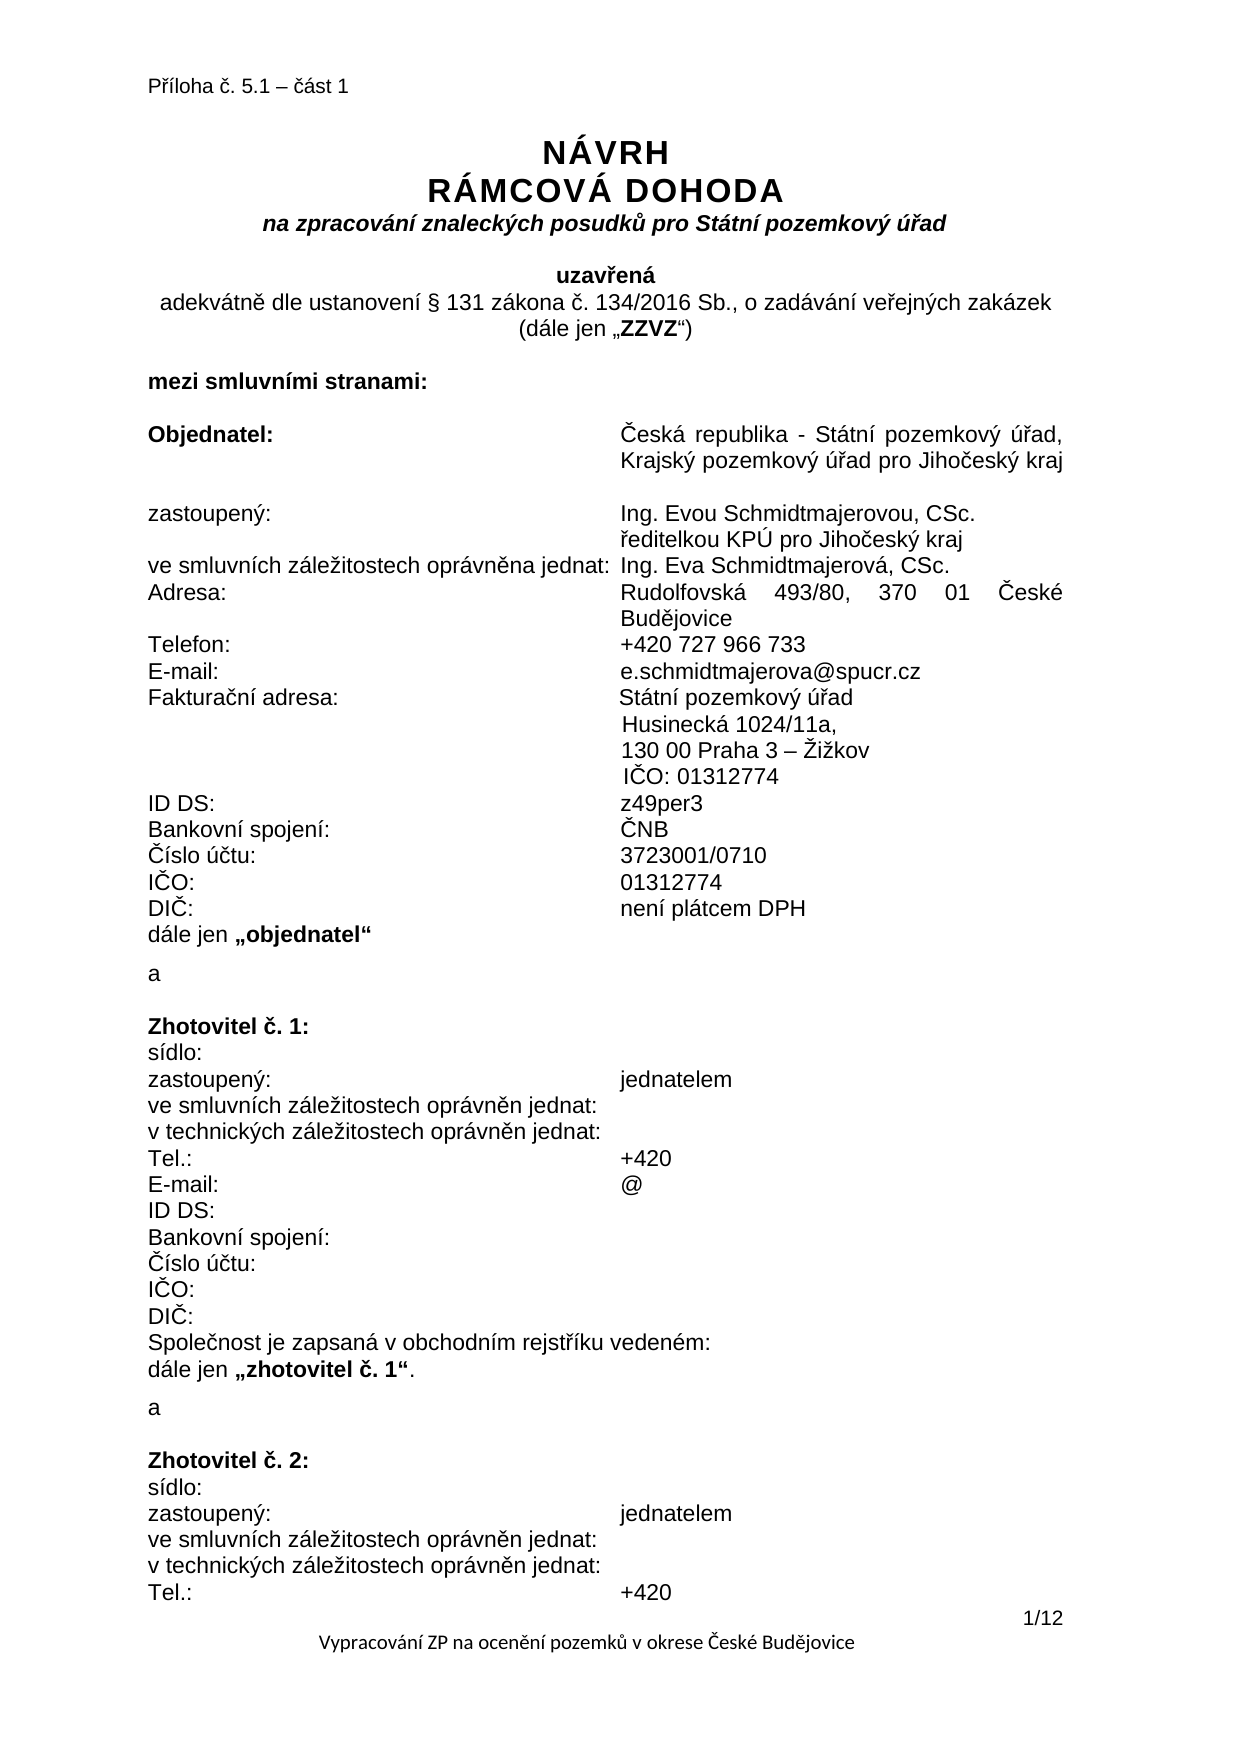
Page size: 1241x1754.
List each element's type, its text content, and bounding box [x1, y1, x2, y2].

text zastoupený: jednatelem [148, 1500, 1063, 1526]
text Husinecká 1024/11a, [133, 711, 1063, 737]
text dále jen „zhotovitel č. 1“. [148, 1356, 1063, 1382]
text Tel.: +420 [148, 1579, 1063, 1605]
text dále jen „objednatel“ [148, 921, 1063, 948]
text RÁMCOVÁ DOHODA [148, 171, 1063, 210]
text IČO: 01312774 [148, 869, 1063, 895]
text sídlo: [148, 1473, 1063, 1500]
text Bankovní spojení: ČNB [148, 816, 1063, 842]
text zastoupený: Ing. Evou Schmidtmajerovou, CSc. [148, 500, 1063, 526]
text ve smluvních záležitostech oprávněn jednat: [148, 1092, 1063, 1118]
text a [148, 1394, 1063, 1421]
text zastoupený: jednatelem [148, 1066, 1063, 1092]
text Tel.: +420 [148, 1145, 1063, 1171]
text E-mail: @ [148, 1171, 1063, 1197]
text mezi smluvními stranami: [148, 368, 1063, 394]
text Fakturační adresa: Státní pozemkový úřad [148, 684, 1063, 711]
text Společnost je zapsaná v obchodním rejstříku vedeném: [148, 1329, 1063, 1356]
text v technických záležitostech oprávněn jednat: [148, 1118, 1063, 1145]
text Adresa: Rudolfovská 493/80, 370 01 České Budějovice [148, 579, 1063, 631]
text NÁVRH [148, 133, 1063, 171]
text ředitelkou KPÚ pro Jihočeský kraj [148, 526, 1063, 552]
text IČO: [148, 1276, 1063, 1303]
text ID DS: [148, 1197, 1063, 1224]
text ve smluvních záležitostech oprávněna jednat: Ing. Eva Schmidtmajerová, CSc. [148, 552, 1063, 579]
text 130 00 Praha 3 – Žižkov [133, 737, 1063, 763]
text adekvátně dle ustanovení § 131 zákona č. 134/2016 Sb., o zadávání veřejných zakázek (dále jen „ZZVZ“) [148, 289, 1063, 342]
text na zpracování znaleckých posudků pro Státní pozemkový úřad [148, 210, 1063, 236]
text DIČ: [148, 1303, 1063, 1329]
text DIČ: není plátcem DPH [148, 895, 1063, 921]
text uzavřená [148, 262, 1063, 289]
text sídlo: [148, 1039, 1063, 1066]
text Zhotovitel č. 2: [148, 1447, 1063, 1473]
text ID DS: z49per3 [148, 789, 1063, 816]
text Číslo účtu: [148, 1250, 1063, 1276]
text Číslo účtu: 3723001/0710 [148, 842, 1063, 869]
text a [148, 960, 1063, 987]
text IČO: 01312774 [133, 763, 1063, 789]
text E-mail: e.schmidtmajerova@spucr.cz [148, 658, 1063, 684]
text v technických záležitostech oprávněn jednat: [148, 1552, 1063, 1579]
text Zhotovitel č. 1: [148, 1013, 1063, 1039]
text Telefon: +420 727 966 733 [148, 631, 1063, 658]
text Objednatel: Česká republika - Státní pozemkový úřad, Krajský pozemkový úřad pro Jihočeský kraj [148, 421, 1063, 500]
text ve smluvních záležitostech oprávněn jednat: [148, 1526, 1063, 1552]
text Bankovní spojení: [148, 1224, 1063, 1250]
